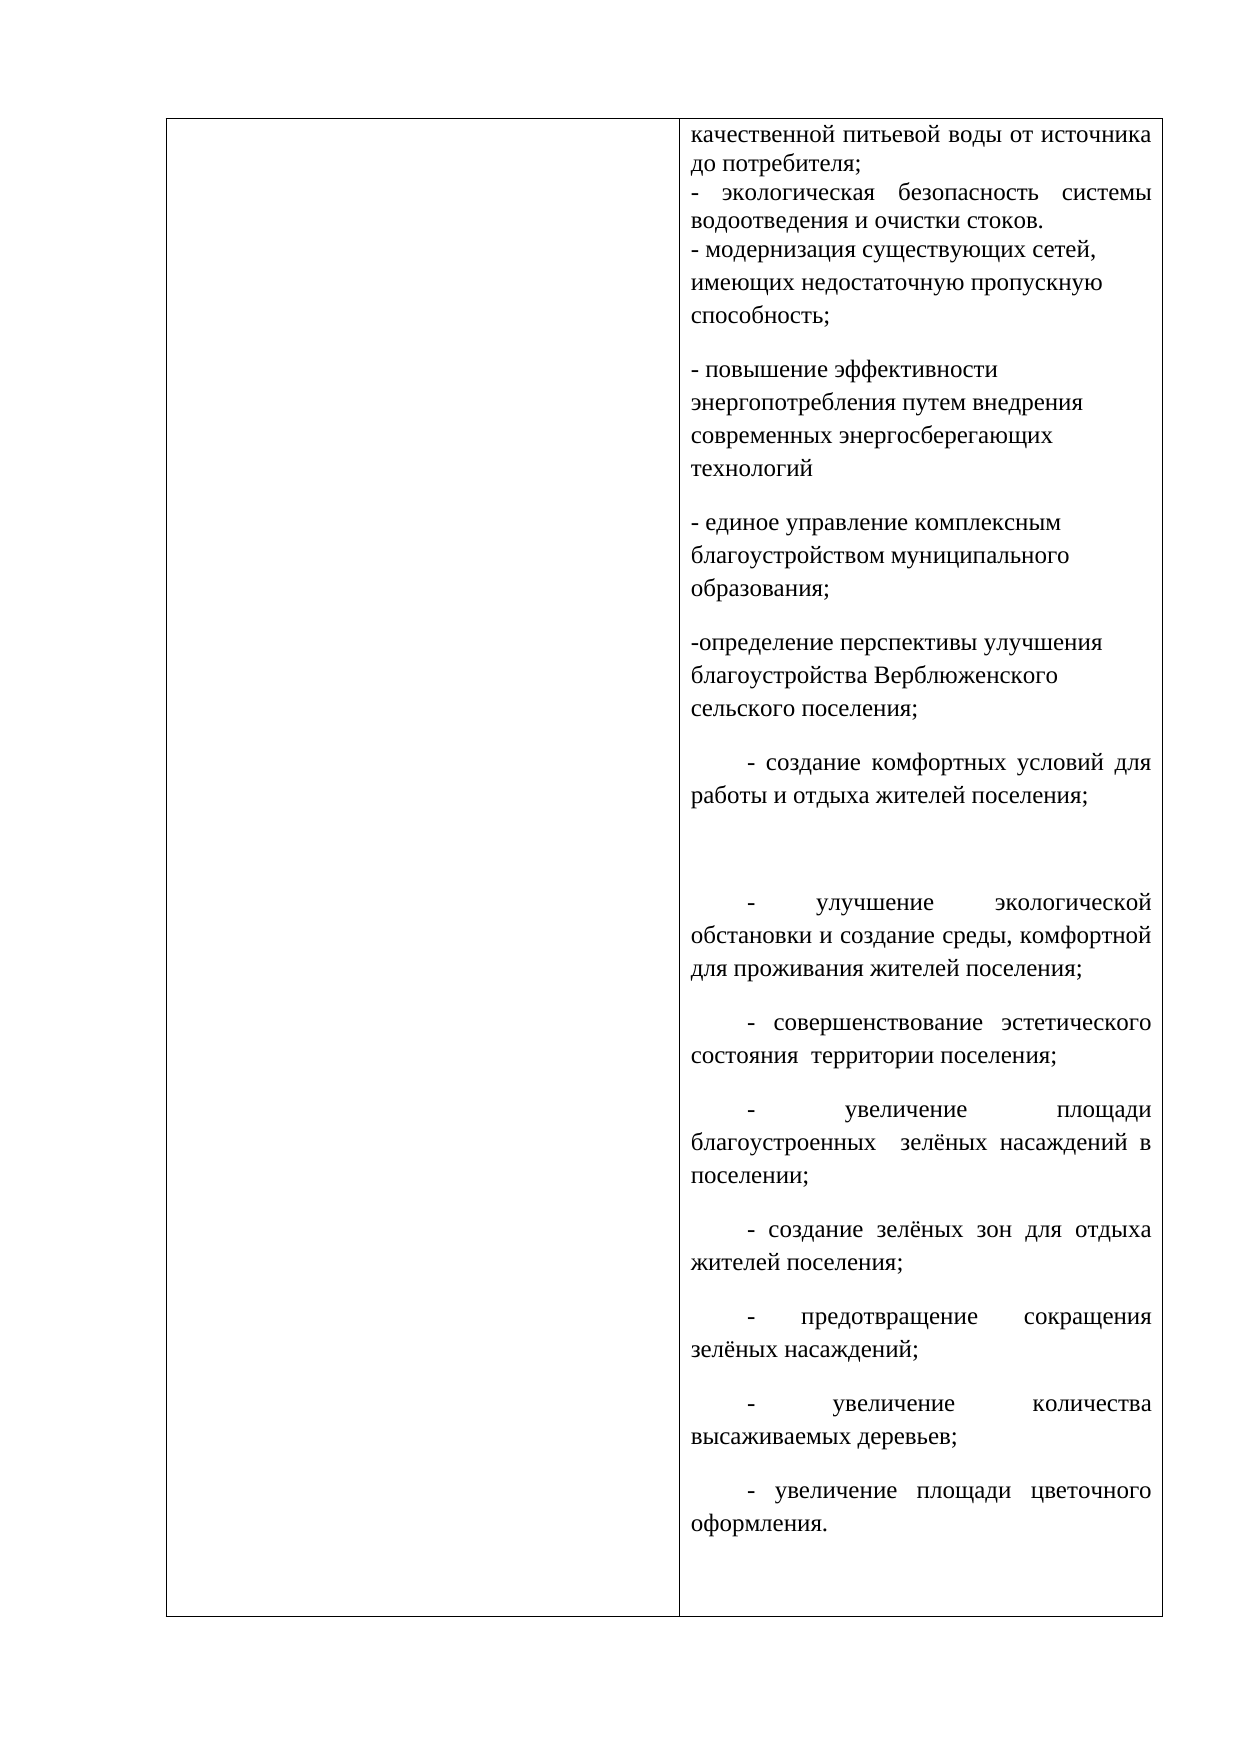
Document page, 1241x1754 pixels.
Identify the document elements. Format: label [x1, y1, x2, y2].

table_cell [167, 119, 679, 1616]
table_cell [680, 119, 1162, 1616]
